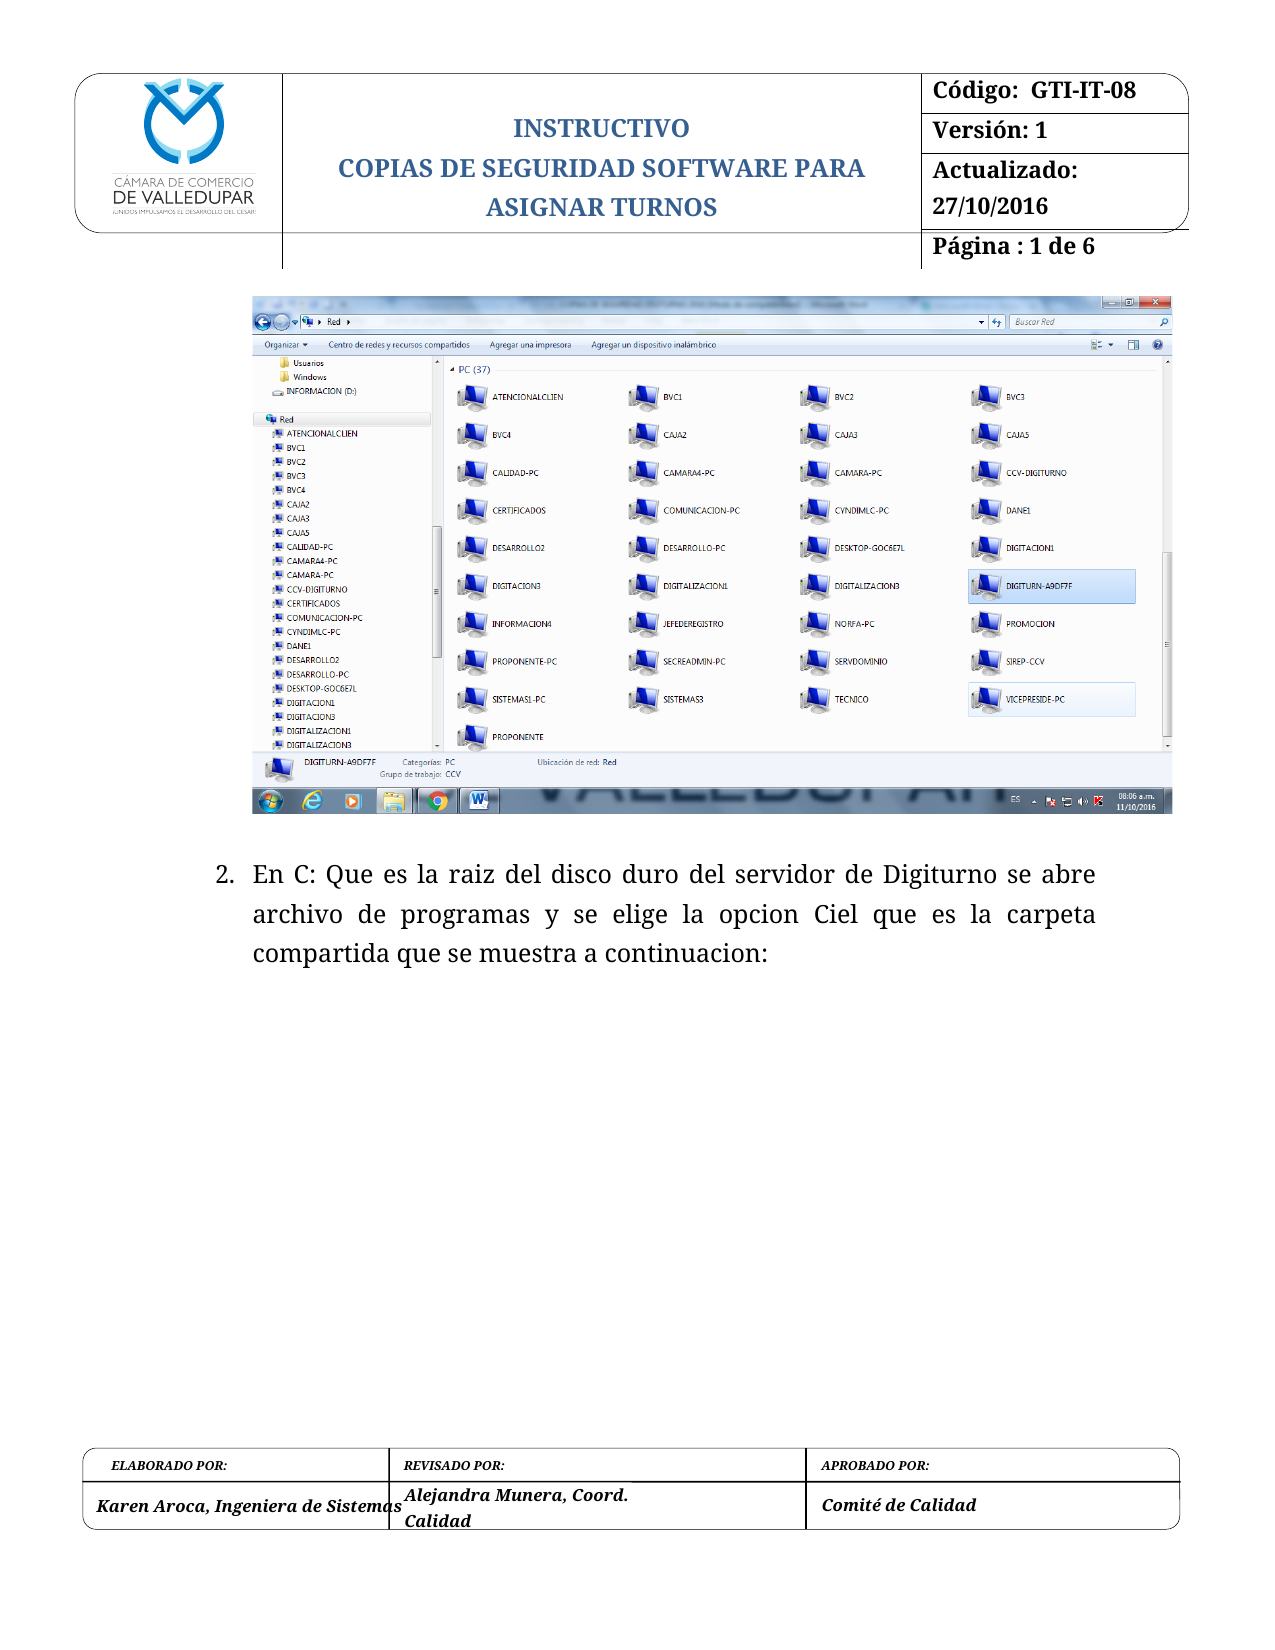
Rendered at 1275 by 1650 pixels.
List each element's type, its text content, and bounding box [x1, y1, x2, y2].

picture [252, 296, 1173, 814]
list En C: Que es la raiz del disco duro del servidor de Digiturno se abre archivo de programas y se elige la opcion Ciel que es la carpeta compartida que se muestra a continuacion: [215, 857, 1098, 969]
picture [112, 78, 256, 214]
